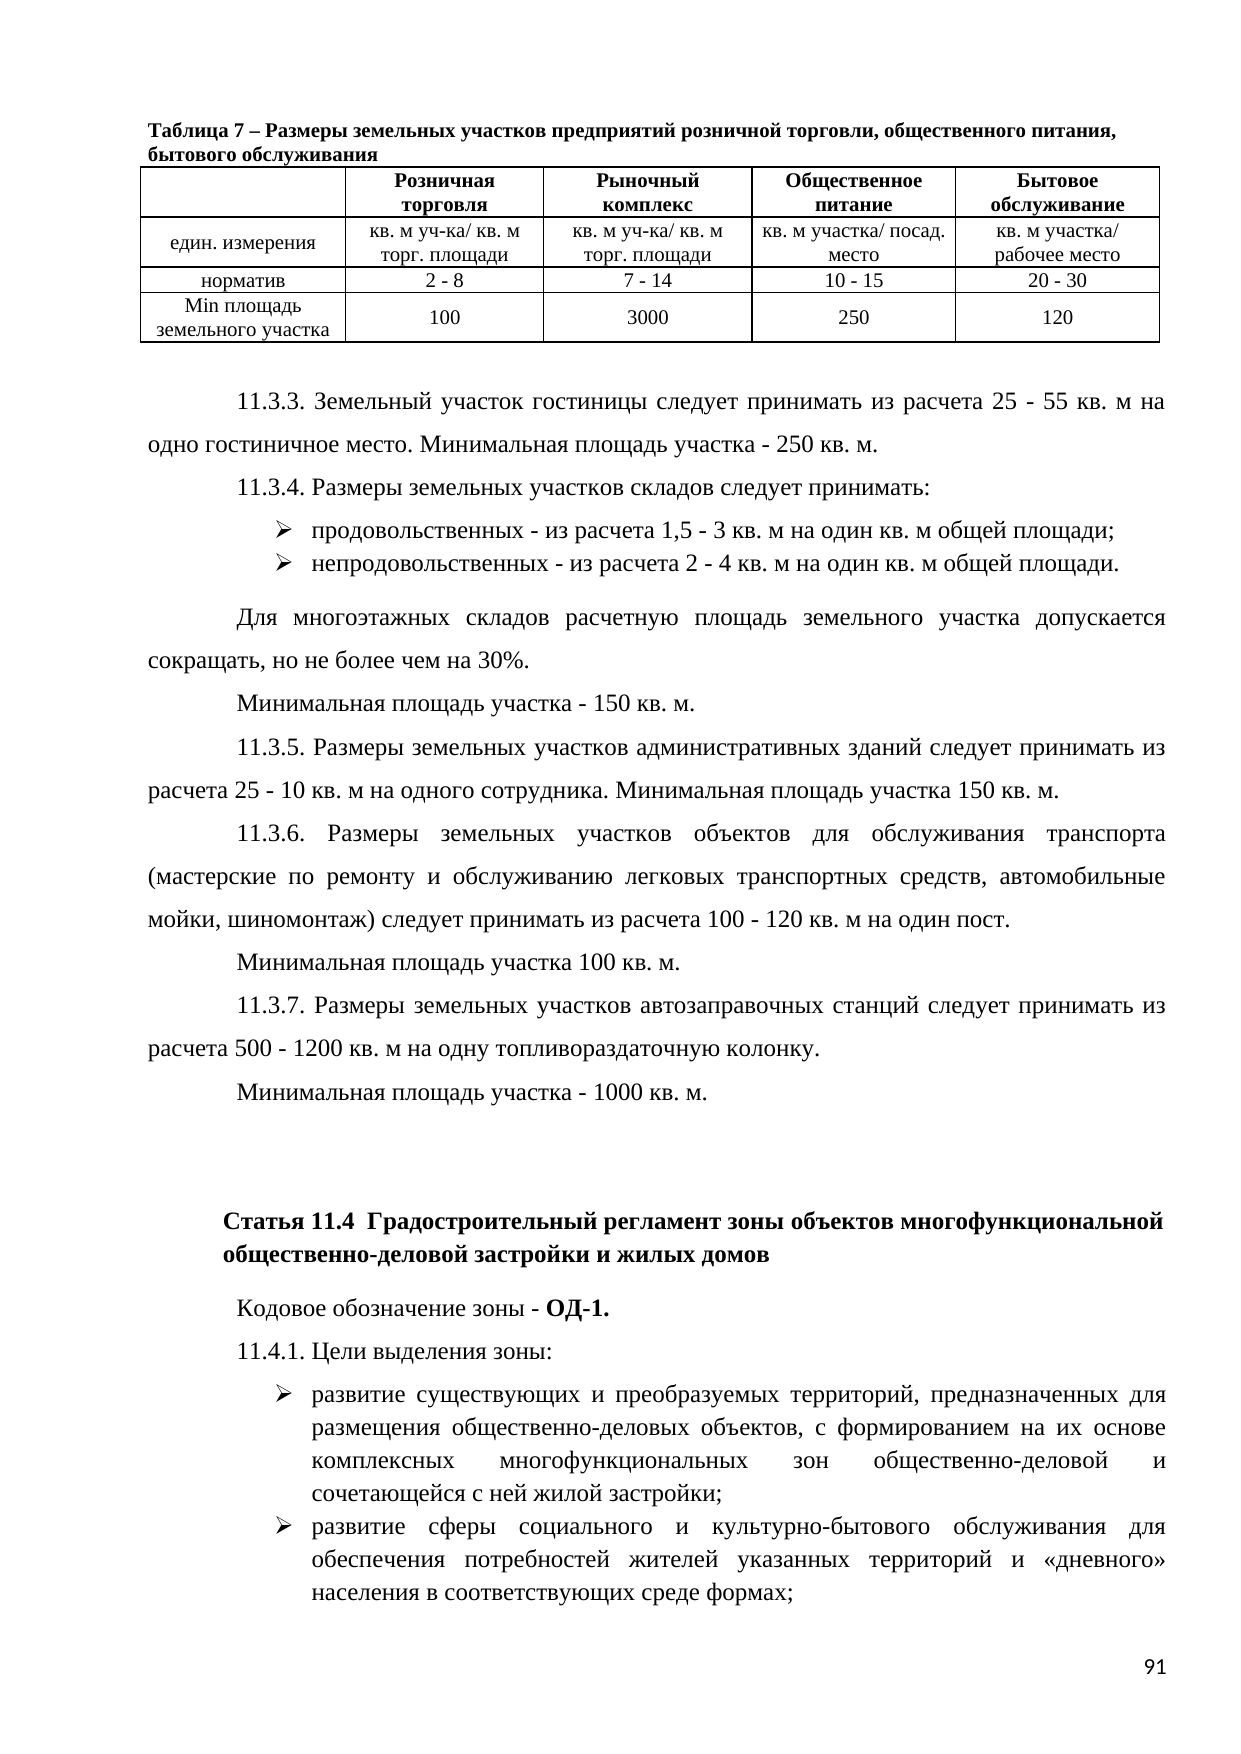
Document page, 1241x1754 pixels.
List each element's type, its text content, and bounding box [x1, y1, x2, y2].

text 11.3.7. Размеры земельных участков автозаправочных станций следует принимать из расчета 500 - 1200 кв. м на одну топливораздаточную колонку. [148, 990, 1167, 1062]
table_cell 120 [956, 293, 1159, 341]
table_cell норматив [141, 268, 345, 292]
table_header Розничная торговля [346, 168, 543, 216]
table_header [141, 168, 345, 216]
text Минимальная площадь участка - 150 кв. м. [148, 688, 1167, 717]
table_cell кв. м участка/ посад. место [753, 218, 955, 266]
text 11.3.6. Размеры земельных участков объектов для обслуживания транспорта (мастерские по ремонту и обслуживанию легковых транспортных средств, автомобильные мойки, шиномонтаж) следует принимать из расчета 100 - 120 кв. м на один пост. [148, 818, 1167, 933]
table_cell 2 - 8 [346, 268, 543, 292]
text Минимальная площадь участка - 1000 кв. м. [148, 1077, 1167, 1105]
table_cell 100 [346, 293, 543, 341]
text Для многоэтажных складов расчетную площадь земельного участка допускается сокращать, но не более чем на 30%. [148, 602, 1167, 674]
table_header Рыночный комплекс [544, 168, 751, 216]
text 11.3.5. Размеры земельных участков административных зданий следует принимать из расчета 25 - 10 кв. м на одного сотрудника. Минимальная площадь участка 150 кв. м. [148, 732, 1167, 803]
list развитие существующих и преобразуемых территорий, предназначенных для размещения общественно-деловых объектов, с формированием на их основе комплексных многофункциональных зон общественно-деловой и сочетающейся с ней жилой застройки; [274, 1379, 1167, 1507]
text Кодовое обозначение зоны - ОД-1. [148, 1293, 1167, 1322]
list Статья 11.4 Градостроительный регламент зоны объектов многофункциональной общественно-деловой застройки и жилых домов [223, 1206, 1167, 1268]
table_cell кв. м уч-ка/ кв. м торг. площади [544, 218, 751, 266]
list продовольственных - из расчета 1,5 - 3 кв. м на один кв. м общей площади; [274, 515, 1167, 544]
text 11.3.3. Земельный участок гостиницы следует принимать из расчета 25 - 55 кв. м на одно гостиничное место. Минимальная площадь участка - 250 кв. м. [148, 386, 1167, 458]
list непродовольственных - из расчета 2 - 4 кв. м на один кв. м общей площади. [274, 548, 1167, 577]
list развитие сферы социального и культурно-бытового обслуживания для обеспечения потребностей жителей указанных территорий и «дневного» населения в соответствующих среде формах; [274, 1511, 1167, 1606]
table_cell 250 [753, 293, 955, 341]
text 11.4.1. Цели выделения зоны: [148, 1336, 1167, 1365]
table_cell кв. м уч-ка/ кв. м торг. площади [346, 218, 543, 266]
table_cell 3000 [544, 293, 751, 341]
table_header Бытовое обслуживание [956, 168, 1159, 216]
table_header Общественное питание [753, 168, 955, 216]
table_cell 10 - 15 [753, 268, 955, 292]
text 11.3.4. Размеры земельных участков складов следует принимать: [148, 472, 1167, 501]
text Минимальная площадь участка 100 кв. м. [148, 947, 1167, 976]
table_cell кв. м участка/ рабочее место [956, 218, 1159, 266]
table_cell един. измерения [141, 218, 345, 266]
table_cell 20 - 30 [956, 268, 1159, 292]
table_cell Min площадь земельного участка [141, 293, 345, 341]
table_cell 7 - 14 [544, 268, 751, 292]
